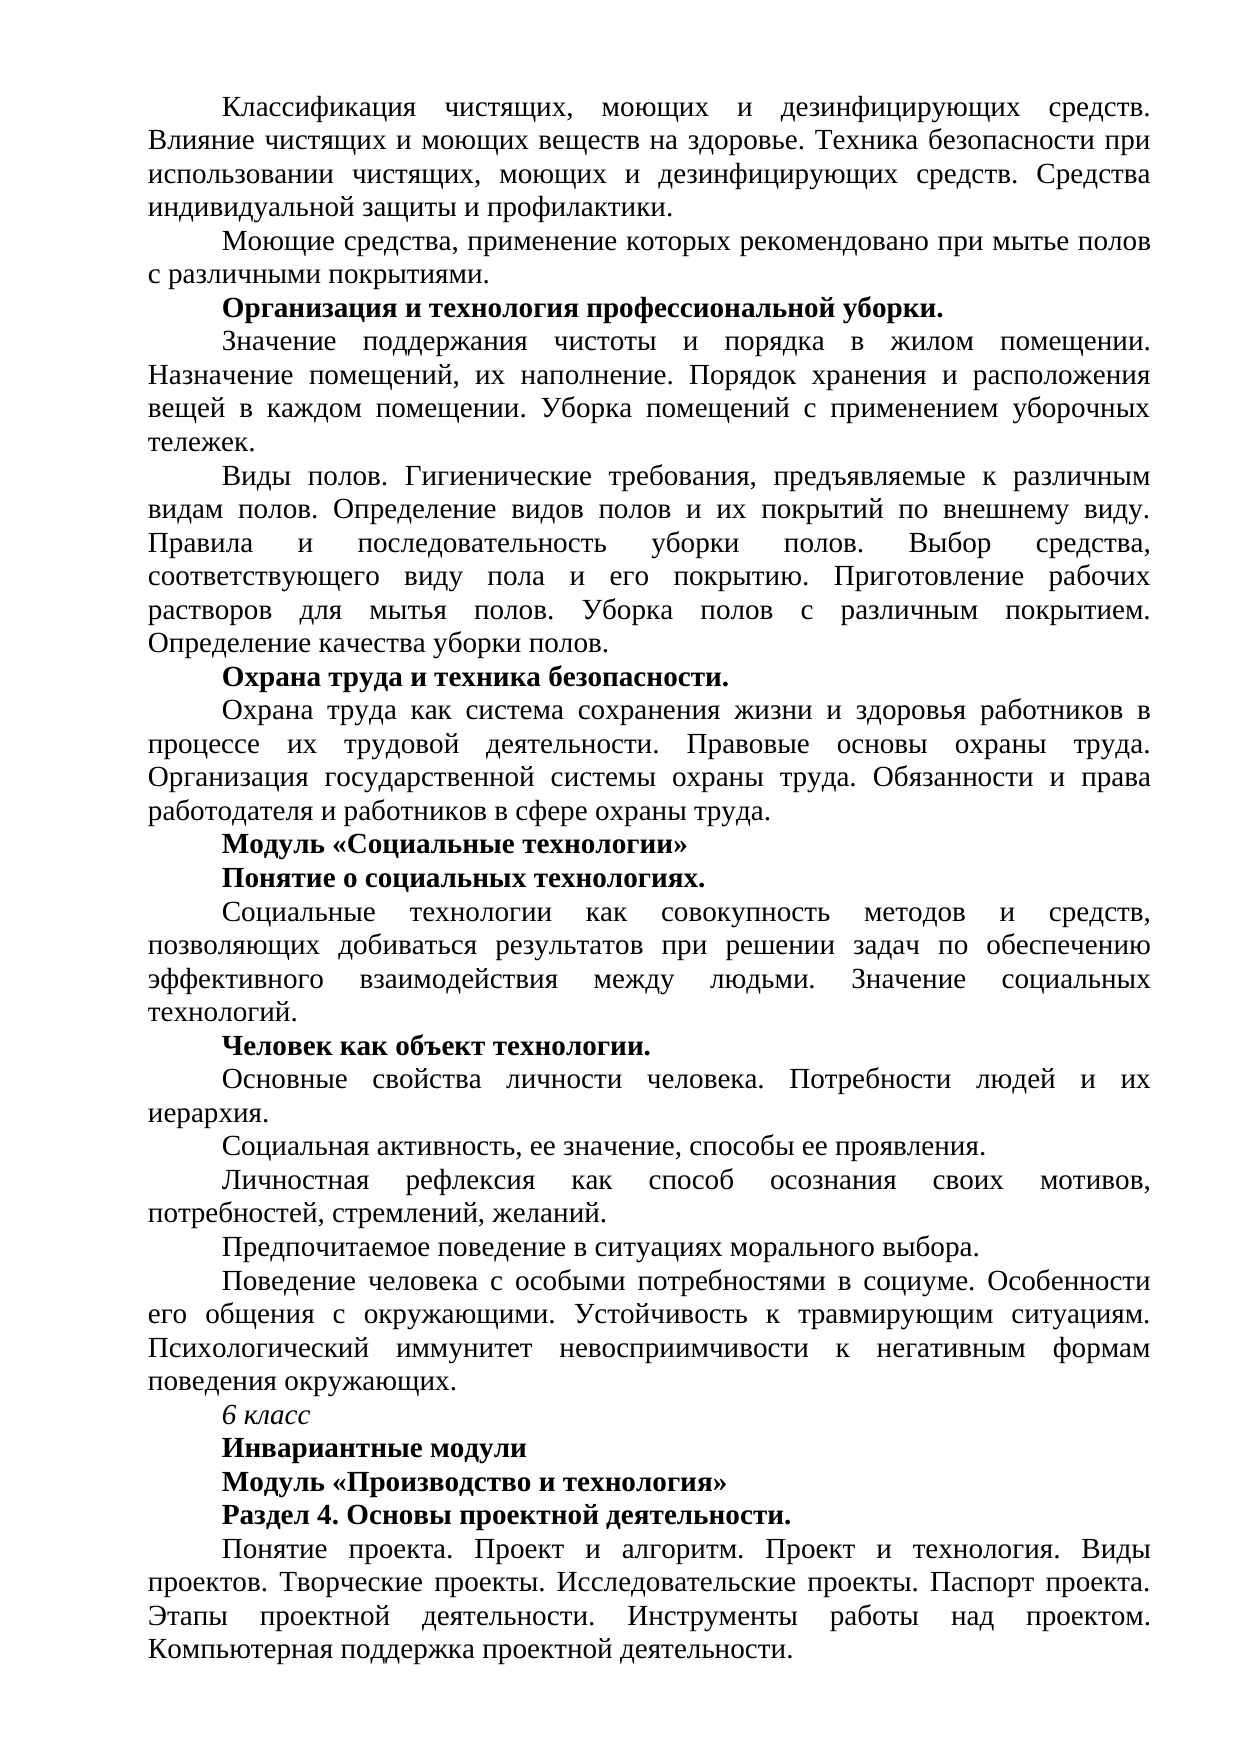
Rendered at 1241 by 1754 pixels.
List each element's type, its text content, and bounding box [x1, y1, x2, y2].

text Человек как объект технологии. [148, 1028, 1152, 1061]
text Организация и технология профессиональной уборки. [148, 290, 1152, 323]
text 6 класс [148, 1397, 1152, 1430]
text Социальная активность, ее значение, способы ее проявления. [148, 1128, 1152, 1162]
text Моющие средства, применение которых рекомендовано при мытье полов с различными покрытиями. [148, 223, 1152, 290]
text Инвариантные модули [148, 1430, 1152, 1464]
text Личностная рефлексия как способ осознания своих мотивов, потребностей, стремлений, желаний. [148, 1162, 1152, 1229]
text Значение поддержания чистоты и порядка в жилом помещении. Назначение помещений, их наполнение. Порядок хранения и расположения вещей в каждом помещении. Уборка помещений с применением уборочных тележек. [148, 323, 1152, 458]
text Модуль «Социальные технологии» [148, 827, 1152, 860]
text Классификация чистящих, моющих и дезинфицирующих средств. Влияние чистящих и моющих веществ на здоровье. Техника безопасности при использовании чистящих, моющих и дезинфицирующих средств. Средства индивидуальной защиты и профилактики. [148, 89, 1152, 223]
text Охрана труда и техника безопасности. [148, 659, 1152, 692]
text Понятие о социальных технологиях. [148, 860, 1152, 894]
text Раздел 4. Основы проектной деятельности. [148, 1497, 1152, 1531]
text Поведение человека с особыми потребностями в социуме. Особенности его общения с окружающими. Устойчивость к травмирующим ситуациям. Психологический иммунитет невосприимчивости к негативным формам поведения окружающих. [148, 1263, 1152, 1397]
text Виды полов. Гигиенические требования, предъявляемые к различным видам полов. Определение видов полов и их покрытий по внешнему виду. Правила и последовательность уборки полов. Выбор средства, соответствующего виду пола и его покрытию. Приготовление рабочих растворов для мытья полов. Уборка полов с различным покрытием. Определение качества уборки полов. [148, 458, 1152, 659]
text Социальные технологии как совокупность методов и средств, позволяющих добиваться результатов при решении задач по обеспечению эффективного взаимодействия между людьми. Значение социальных технологий. [148, 894, 1152, 1028]
text Охрана труда как система сохранения жизни и здоровья работников в процессе их трудовой деятельности. Правовые основы охраны труда. Организация государственной системы охраны труда. Обязанности и права работодателя и работников в сфере охраны труда. [148, 692, 1152, 827]
text Основные свойства личности человека. Потребности людей и их иерархия. [148, 1061, 1152, 1128]
text Понятие проекта. Проект и алгоритм. Проект и технология. Виды проектов. Творческие проекты. Исследовательские проекты. Паспорт проекта. Этапы проектной деятельности. Инструменты работы над проектом. Компьютерная поддержка проектной деятельности. [148, 1531, 1152, 1665]
text Предпочитаемое поведение в ситуациях морального выбора. [148, 1229, 1152, 1263]
text Модуль «Производство и технология» [148, 1464, 1152, 1497]
